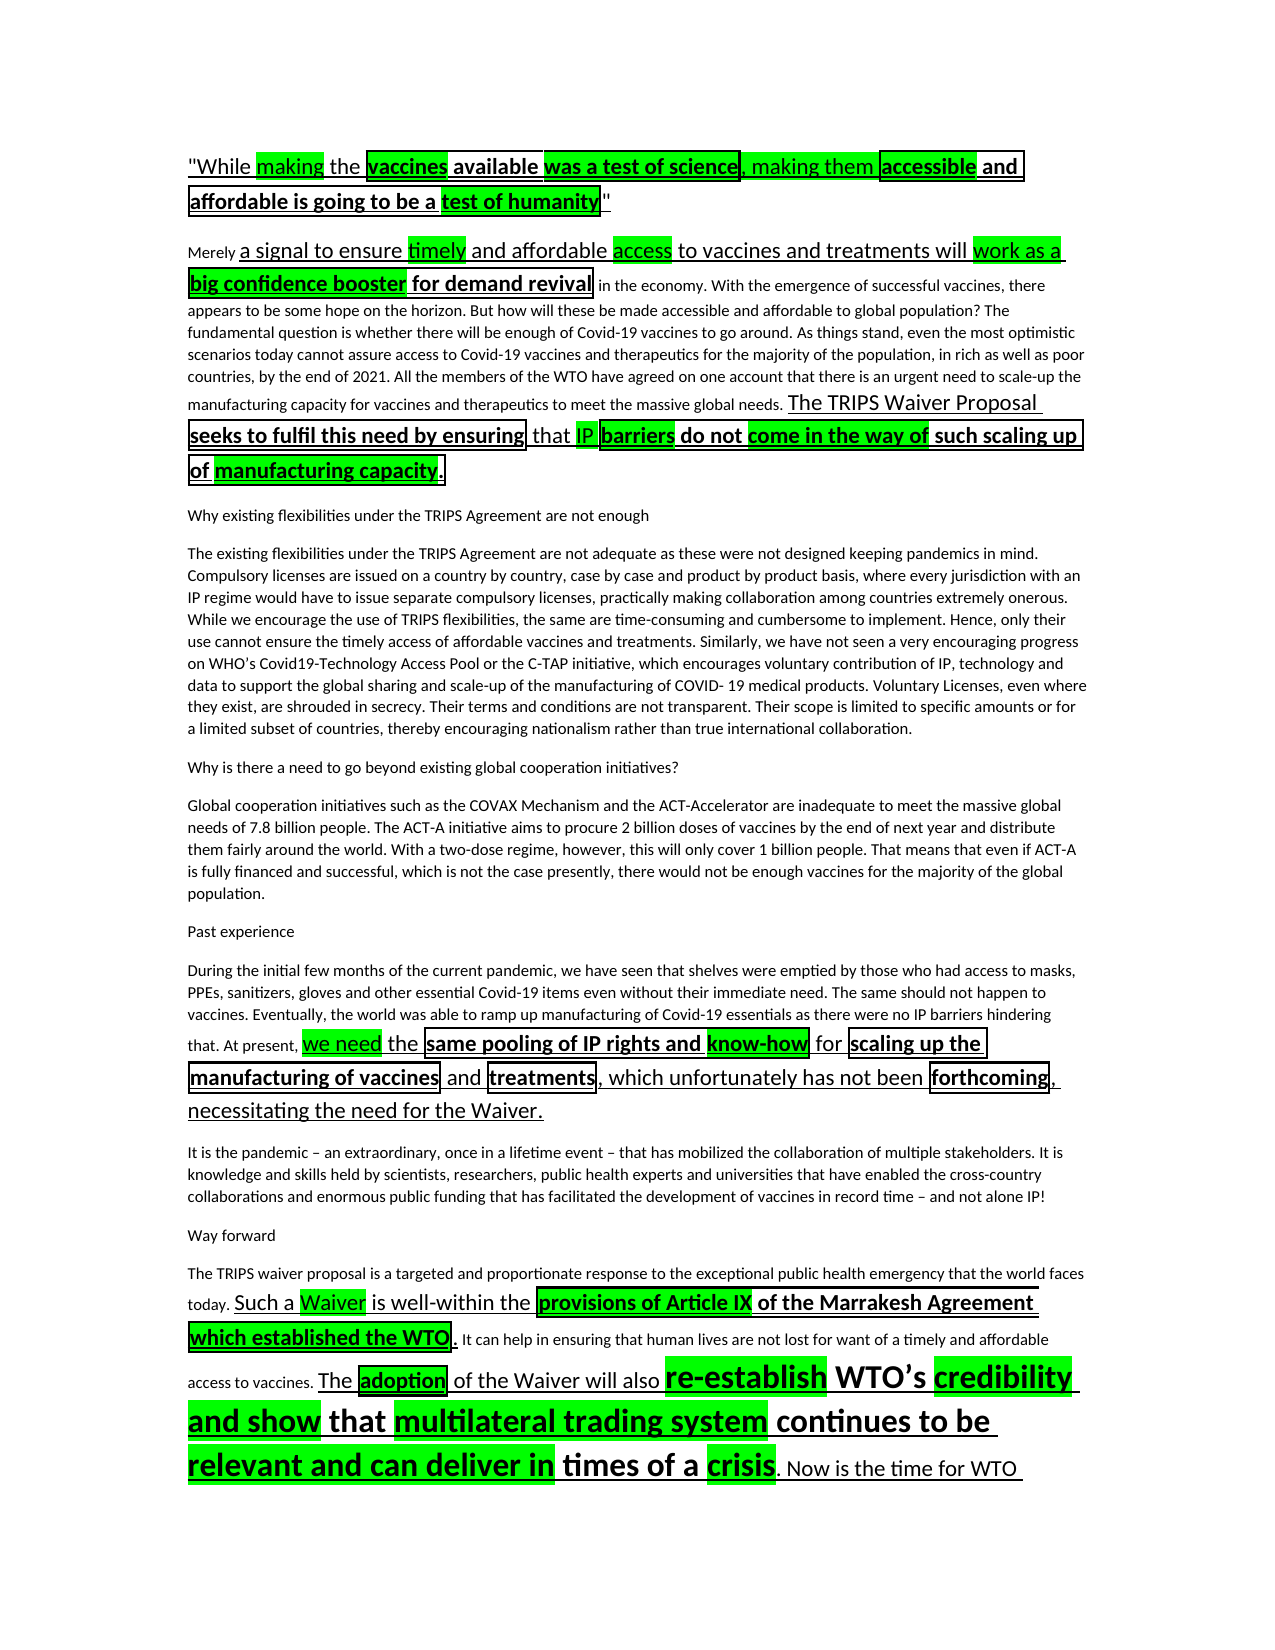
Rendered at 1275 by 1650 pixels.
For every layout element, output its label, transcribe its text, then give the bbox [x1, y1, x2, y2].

text "While making the vaccines available was a test of science, making them accessible and affordable is going to be a test of humanity" [187, 150, 1087, 217]
text Global cooperation initiatives such as the COVAX Mechanism and the ACT-Accelerator are inadequate to meet the massive global needs of 7.8 billion people. The ACT-A initiative aims to procure 2 billion doses of vaccines by the end of next year and distribute them fairly around the world. With a two-dose regime, however, this will only cover 1 billion people. That means that even if ACT-A is fully financed and successful, which is not the case presently, there would not be enough vaccines for the majority of the global population. [187, 796, 1087, 903]
text The existing flexibilities under the TRIPS Agreement are not adequate as these were not designed keeping pandemics in mind. Compulsory licenses are issued on a country by country, case by case and product by product basis, where every jurisdiction with an IP regime would have to issue separate compulsory licenses, practically making collaboration among countries extremely onerous. While we encourage the use of TRIPS flexibilities, the same are time-consuming and cumbersome to implement. Hence, only their use cannot ensure the timely access of affordable vaccines and treatments. Similarly, we have not seen a very encouraging progress on WHO’s Covid19-Technology Access Pool or the C-TAP initiative, which encourages voluntary contribution of IP, technology and data to support the global sharing and scale-up of the manufacturing of COVID- 19 medical products. Voluntary Licenses, even where they exist, are shrouded in secrecy. Their terms and conditions are not transparent. Their scope is limited to specific amounts or for a limited subset of countries, thereby encouraging nationalism rather than true international collaboration. [187, 543, 1087, 739]
text Merely a signal to ensure timely and affordable access to vaccines and treatments will work as a big confidence booster for demand revival in the economy. With the emergence of successful vaccines, there appears to be some hope on the horizon. But how will these be made accessible and affordable to global population? The fundamental question is whether there will be enough of Covid-19 vaccines to go around. As things stand, even the most optimistic scenarios today cannot assure access to Covid-19 vaccines and therapeutics for the majority of the population, in rich as well as poor countries, by the end of 2021. All the members of the WTO have agreed on one account that there is an urgent need to scale-up the manufacturing capacity for vaccines and therapeutics to meet the massive global needs. The TRIPS Waiver Proposal seeks to fulfil this need by ensuring that IP barriers do not come in the way of such scaling up of manufacturing capacity. [187, 236, 1087, 486]
text Past experience [187, 922, 1087, 942]
text During the initial few months of the current pandemic, we have seen that shelves were emptied by those who had access to masks, PPEs, sanitizers, gloves and other essential Covid-19 items even without their immediate need. The same should not happen to vaccines. Eventually, the world was able to ramp up manufacturing of Covid-19 essentials as there were no IP barriers hindering that. At present, we need the same pooling of IP rights and know-how for scaling up the manufacturing of vaccines and treatments, which unfortunately has not been forthcoming, necessitating the need for the Waiver. [187, 960, 1087, 1124]
text Why existing flexibilities under the TRIPS Agreement are not enough [187, 505, 1087, 525]
text Why is there a need to go beyond existing global cooperation initiatives? [187, 757, 1087, 777]
text Way forward [187, 1225, 1087, 1245]
text It is the pandemic – an extraordinary, once in a lifetime event – that has mobilized the collaboration of multiple stakeholders. It is knowledge and skills held by scientists, researchers, public health experts and universities that have enabled the cross-country collaborations and enormous public funding that has facilitated the development of vaccines in record time – and not alone IP! [187, 1143, 1087, 1207]
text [187, 1263, 1087, 1485]
